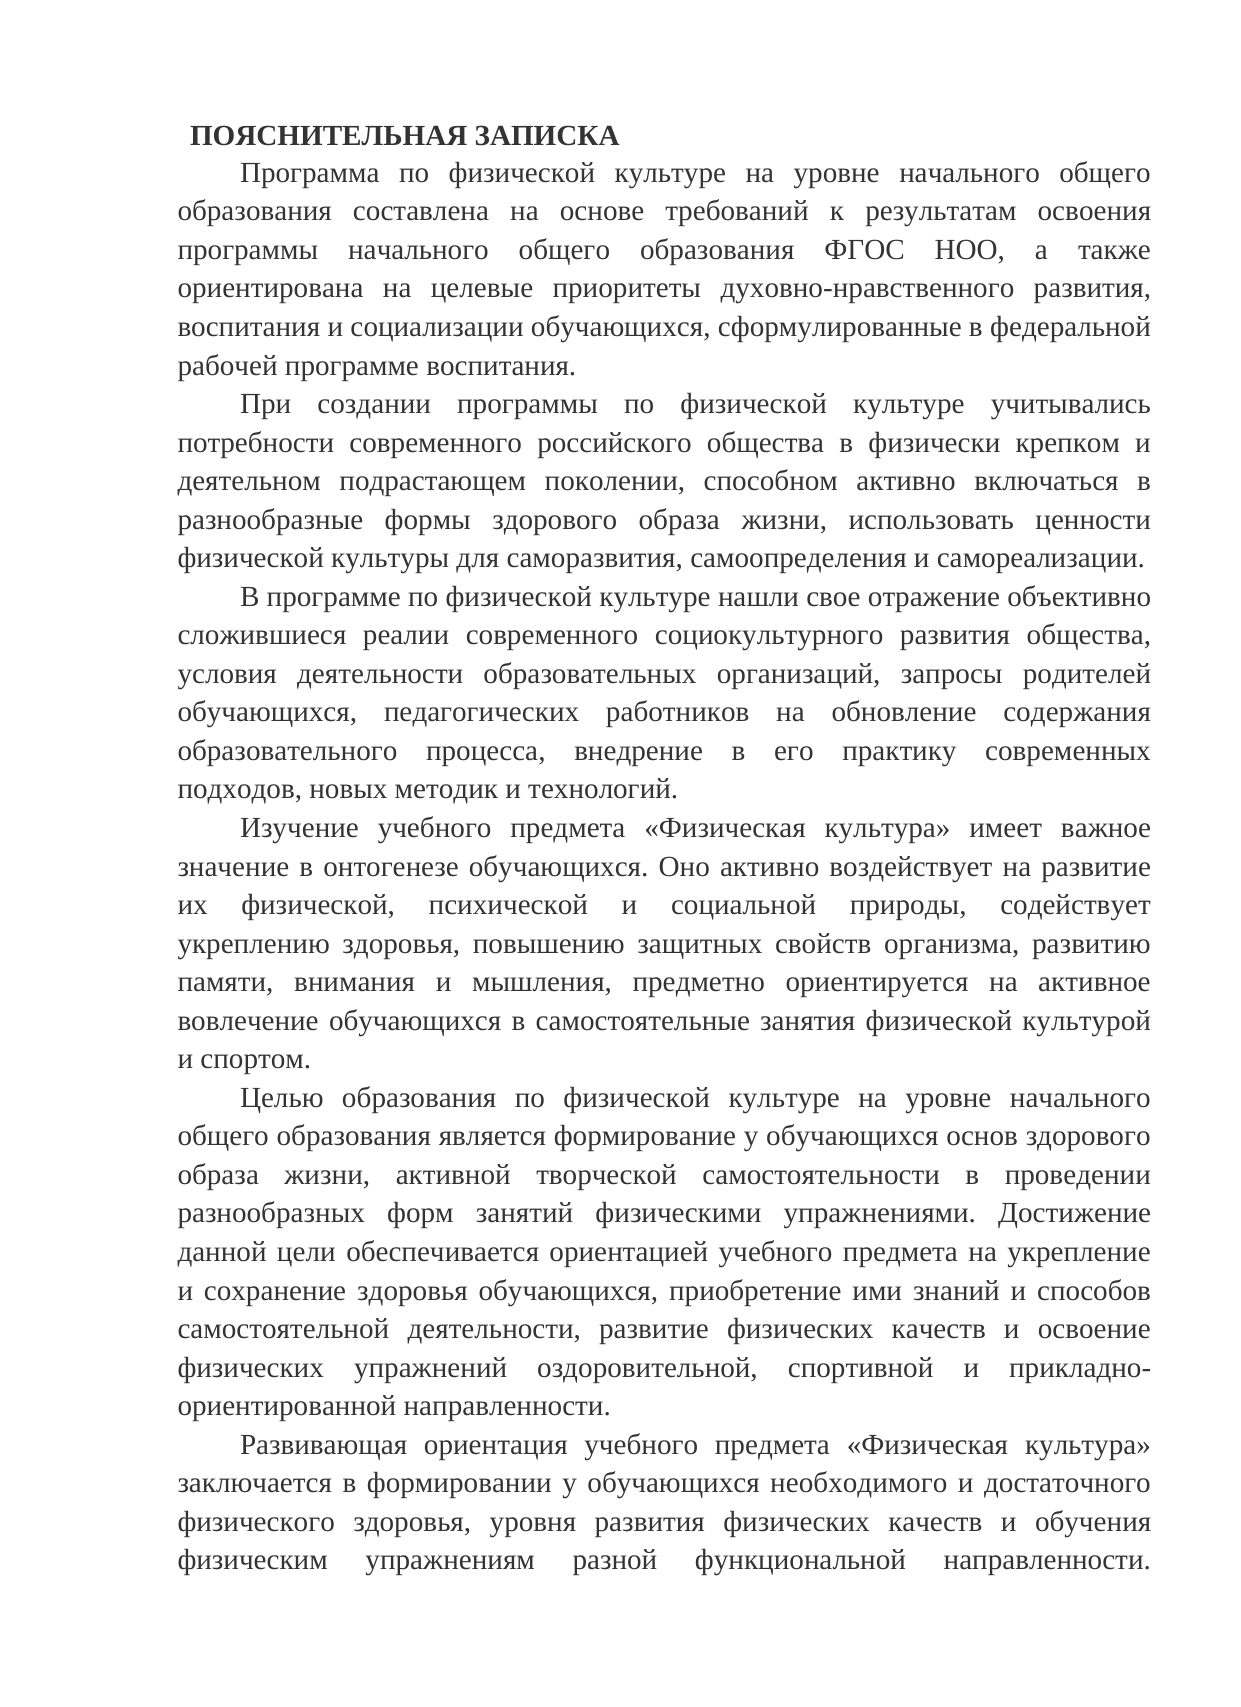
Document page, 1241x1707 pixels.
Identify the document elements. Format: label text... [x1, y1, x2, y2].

text ПОЯСНИТЕЛЬНАЯ ЗАПИСКА [190, 118, 1152, 152]
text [177, 1427, 1152, 1576]
text В программе по физической культуре нашли свое отражение объективно сложившиеся реалии современного социокультурного развития общества, условия деятельности образовательных организаций, запросы родителей обучающихся, педагогических работников на обновление содержания образовательного процесса, внедрение в его практику современных подходов, новых методик и технологий. [177, 579, 1152, 805]
text Целью образования по физической культуре на уровне начального общего образования является формирование у обучающихся основ здорового образа жизни, активной творческой самостоятельности в проведении разнообразных форм занятий физическими упражнениями. Достижение данной цели обеспечивается ориентацией учебного предмета на укрепление и сохранение здоровья обучающихся, приобретение ими знаний и способов самостоятельной деятельности, развитие физических качеств и освоение физических упражнений оздоровительной, спортивной и прикладно-ориентированной направленности. [177, 1080, 1152, 1422]
text Изучение учебного предмета «Физическая культура» имеет важное значение в онтогенезе обучающихся. Оно активно воздействует на развитие их физической, психической и социальной природы, содействует укреплению здоровья, повышению защитных свойств организма, развитию памяти, внимания и мышления, предметно ориентируется на активное вовлечение обучающихся в самостоятельные занятия физической культурой и спортом. [177, 810, 1152, 1075]
text При создании программы по физической культуре учитывались потребности современного российского общества в физически крепком и деятельном подрастающем поколении, способном активно включаться в разнообразные формы здорового образа жизни, использовать ценности физической культуры для саморазвития, самоопределения и самореализации. [177, 386, 1152, 574]
text Программа по физической культуре на уровне начального общего образования составлена на основе требований к результатам освоения программы начального общего образования ФГОС НОО, а также ориентирована на целевые приоритеты духовно-нравственного развития, воспитания и социализации обучающихся, сформулированные в федеральной рабочей программе воспитания. [177, 155, 1152, 381]
